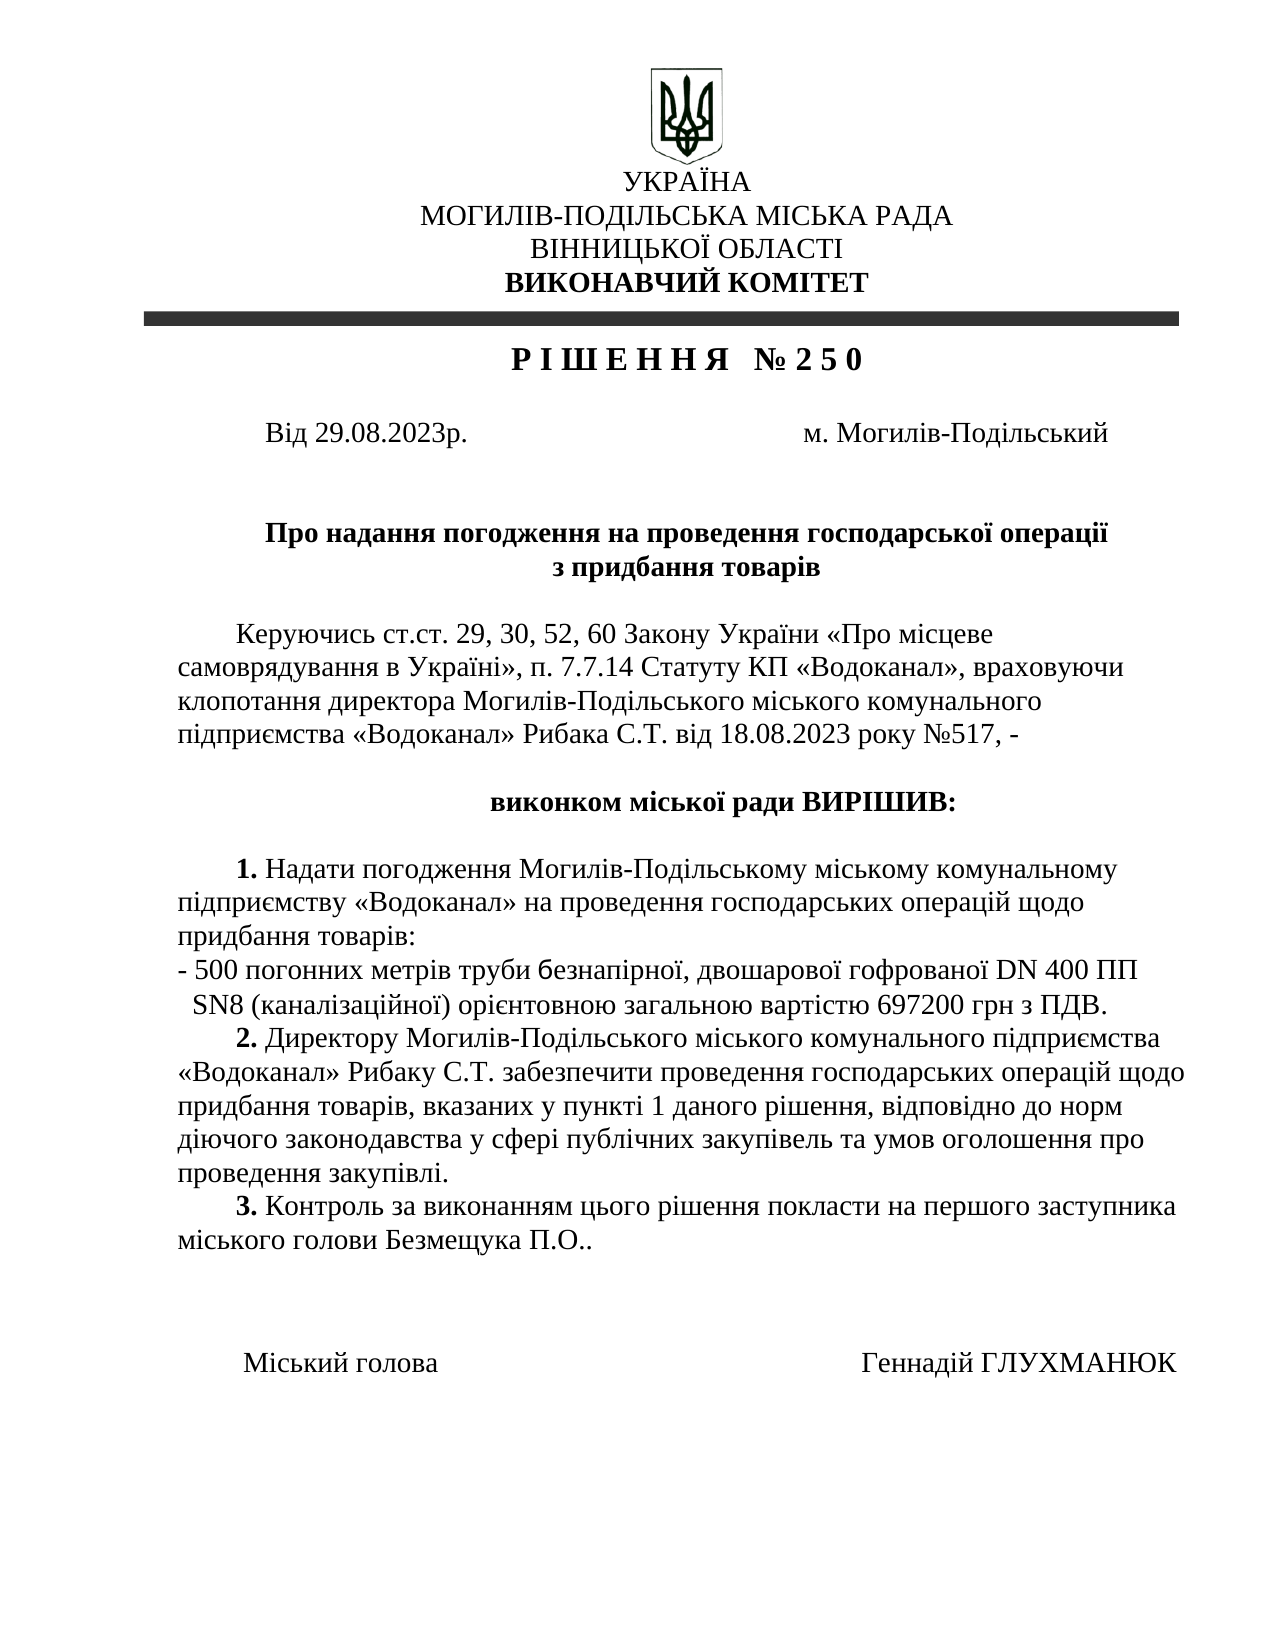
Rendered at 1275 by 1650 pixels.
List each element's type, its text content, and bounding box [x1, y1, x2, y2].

text 1. Надати погодження Могилів-Подільському міському комунальному підприємству «Водоканал» на проведення господарських операцій щодо придбання товарів: [177, 851, 1196, 951]
text Про надання погодження на проведення господарської операції [177, 515, 1196, 549]
text Керуючись ст.ст. 29, 30, 52, 60 Закону України «Про місцеве самоврядування в Україні», п. 7.7.14 Статуту КП «Водоканал», враховуючи клопотання директора Могилів-Подільського міського комунального підприємства «Водоканал» Рибака С.Т. від 18.08.2023 року №517, - [177, 616, 1196, 750]
text з придбання товарів [177, 549, 1196, 582]
text 3. Контроль за виконанням цього рішення покласти на першого заступника міського голови Безмещука П.О.. [177, 1188, 1196, 1255]
text ВИКОНАВЧИЙ КОМІТЕТ [177, 265, 1196, 298]
text виконком міської ради ВИРІШИВ: [177, 784, 1196, 817]
text SN8 (каналізаційної) орієнтовною загальною вартістю 697200 грн з ПДВ. [177, 987, 1196, 1021]
text 2. Директору Могилів-Подільського міського комунального підприємства «Водоканал» Рибаку С.Т. забезпечити проведення господарських операцій щодо придбання товарів, вказаних у пункті 1 даного рішення, відповідно до норм діючого законодавства у сфері публічних закупівель та умов оголошення про проведення закупівлі. [177, 1021, 1196, 1188]
text Від 29.08.2023р. м. Могилів-Подільський [177, 415, 1196, 448]
text РІШЕННЯ №250 [177, 311, 1196, 377]
text Міський голова Геннадій ГЛУХМАНЮК [177, 1345, 1196, 1378]
picture [650, 68, 723, 165]
text - 500 погонних метрів труби безнапірної, двошарової гофрованої DN 400 ПП [177, 951, 1196, 987]
text УКРАЇНА МОГИЛІВ-ПОДІЛЬСЬКА МІСЬКА РАДА ВІННИЦЬКОЇ ОБЛАСТІ [177, 164, 1196, 265]
